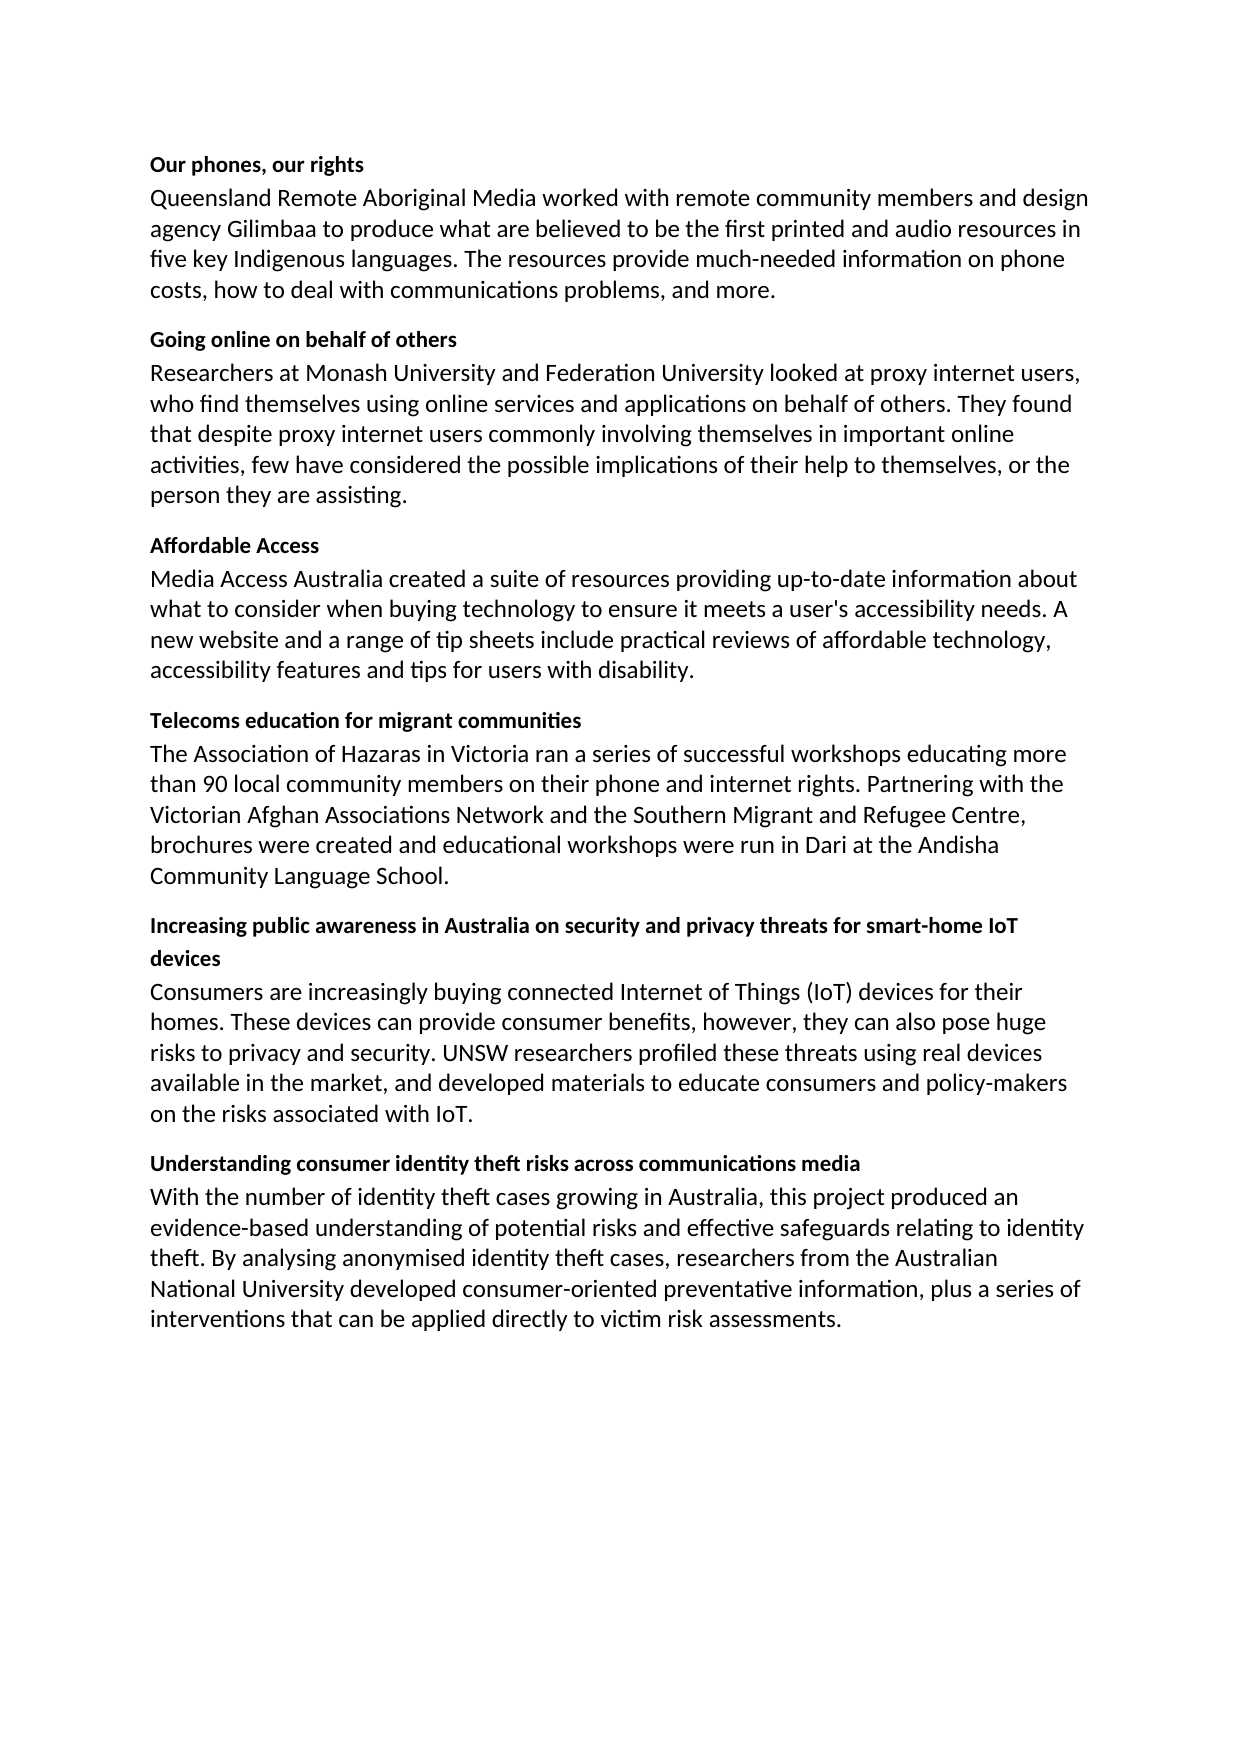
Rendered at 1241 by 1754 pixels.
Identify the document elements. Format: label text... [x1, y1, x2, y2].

text With the number of identity theft cases growing in Australia, this project produced an evidence-based understanding of potential risks and effective safeguards relating to identity theft. By analysing anonymised identity theft cases, researchers from the Australian National University developed consumer-oriented preventative information, plus a series of interventions that can be applied directly to victim risk assessments. [150, 1181, 1090, 1334]
text Media Access Australia created a suite of resources providing up-to-date information about what to consider when buying technology to ensure it meets a user's accessibility needs. A new website and a range of tip sheets include practical reviews of affordable technology, accessibility features and tips for users with disability. [150, 563, 1090, 685]
text Queensland Remote Aboriginal Media worked with remote community members and design agency Gilimbaa to produce what are believed to be the first printed and audio resources in five key Indigenous languages. The resources provide much-needed information on phone costs, how to deal with communications problems, and more. [150, 182, 1090, 304]
subtitle Telecoms education for migrant communities [150, 706, 1090, 734]
subtitle Affordable Access [150, 531, 1090, 559]
text Consumers are increasingly buying connected Internet of Things (IoT) devices for their homes. These devices can provide consumer benefits, however, they can also pose huge risks to privacy and security. UNSW researchers profiled these threats using real devices available in the market, and developed materials to educate consumers and policy-makers on the risks associated with IoT. [150, 976, 1090, 1128]
subtitle Understanding consumer identity theft risks across communications media [150, 1149, 1090, 1177]
subtitle Going online on behalf of others [150, 325, 1090, 353]
text The Association of Hazaras in Victoria ran a series of successful workshops educating more than 90 local community members on their phone and internet rights. Partnering with the Victorian Afghan Associations Network and the Southern Migrant and Refugee Centre, brochures were created and educational workshops were run in Dari at the Andisha Community Language School. [150, 738, 1090, 891]
text Researchers at Monash University and Federation University looked at proxy internet users, who find themselves using online services and applications on behalf of others. They found that despite proxy internet users commonly involving themselves in important online activities, few have considered the possible implications of their help to themselves, or the person they are assisting. [150, 357, 1090, 510]
subtitle Our phones, our rights [150, 150, 1090, 178]
subtitle Increasing public awareness in Australia on security and privacy threats for smart-home IoT devices [150, 911, 1090, 972]
